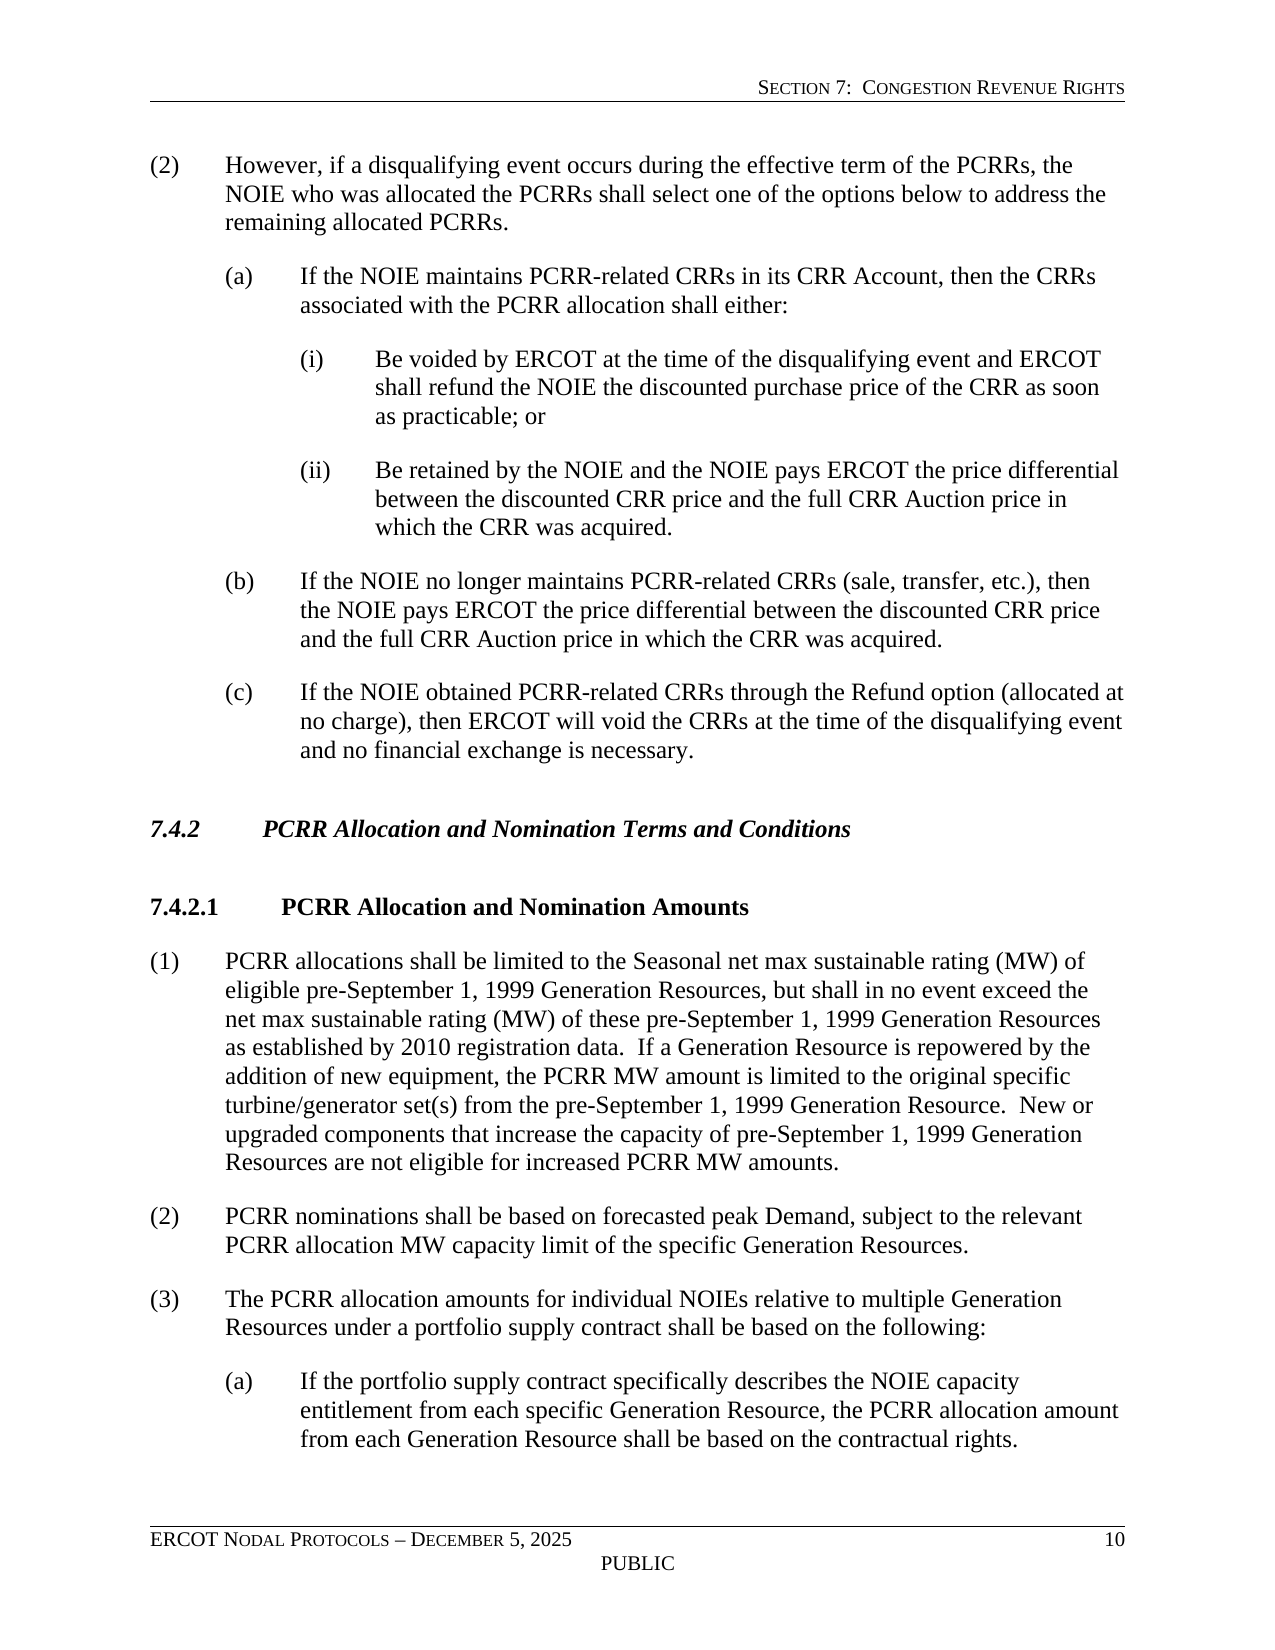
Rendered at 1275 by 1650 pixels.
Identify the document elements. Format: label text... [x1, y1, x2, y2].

text (3) The PCRR allocation amounts for individual NOIEs relative to multiple Generation Resources under a portfolio supply contract shall be based on the following: [150, 1284, 1125, 1341]
text 7.4.2.1 PCRR Allocation and Nomination Amounts [150, 892, 1125, 921]
text (ii) Be retained by the NOIE and the NOIE pays ERCOT the price differential between the discounted CRR price and the full CRR Auction price in which the CRR was acquired. [300, 455, 1125, 541]
text (c) If the NOIE obtained PCRR-related CRRs through the Refund option (allocated at no charge), then ERCOT will void the CRRs at the time of the disqualifying event and no financial exchange is necessary. [225, 677, 1125, 764]
text (2) However, if a disqualifying event occurs during the effective term of the PCRRs, the NOIE who was allocated the PCRRs shall select one of the options below to address the remaining allocated PCRRs. [150, 150, 1125, 236]
text (b) If the NOIE no longer maintains PCRR-related CRRs (sale, transfer, etc.), then the NOIE pays ERCOT the price differential between the discounted CRR price and the full CRR Auction price in which the CRR was acquired. [225, 566, 1125, 652]
text (1) PCRR allocations shall be limited to the Seasonal net max sustainable rating (MW) of eligible pre-September 1, 1999 Generation Resources, but shall in no event exceed the net max sustainable rating (MW) of these pre-September 1, 1999 Generation Resources as established by 2010 registration data. If a Generation Resource is repowered by the addition of new equipment, the PCRR MW amount is limited to the original specific turbine/generator set(s) from the pre-September 1, 1999 Generation Resource. New or upgraded components that increase the capacity of pre-September 1, 1999 Generation Resources are not eligible for increased PCRR MW amounts. [150, 946, 1125, 1176]
text (2) PCRR nominations shall be based on forecasted peak Demand, subject to the relevant PCRR allocation MW capacity limit of the specific Generation Resources. [150, 1201, 1125, 1259]
text (a) If the portfolio supply contract specifically describes the NOIE capacity entitlement from each specific Generation Resource, the PCRR allocation amount from each Generation Resource shall be based on the contractual rights. [225, 1366, 1125, 1452]
text (a) If the NOIE maintains PCRR-related CRRs in its CRR Account, then the CRRs associated with the PCRR allocation shall either: [225, 261, 1125, 319]
text 7.4.2 PCRR Allocation and Nomination Terms and Conditions [150, 814, 1125, 842]
text (i) Be voided by ERCOT at the time of the disqualifying event and ERCOT shall refund the NOIE the discounted purchase price of the CRR as soon as practicable; or [300, 344, 1125, 430]
